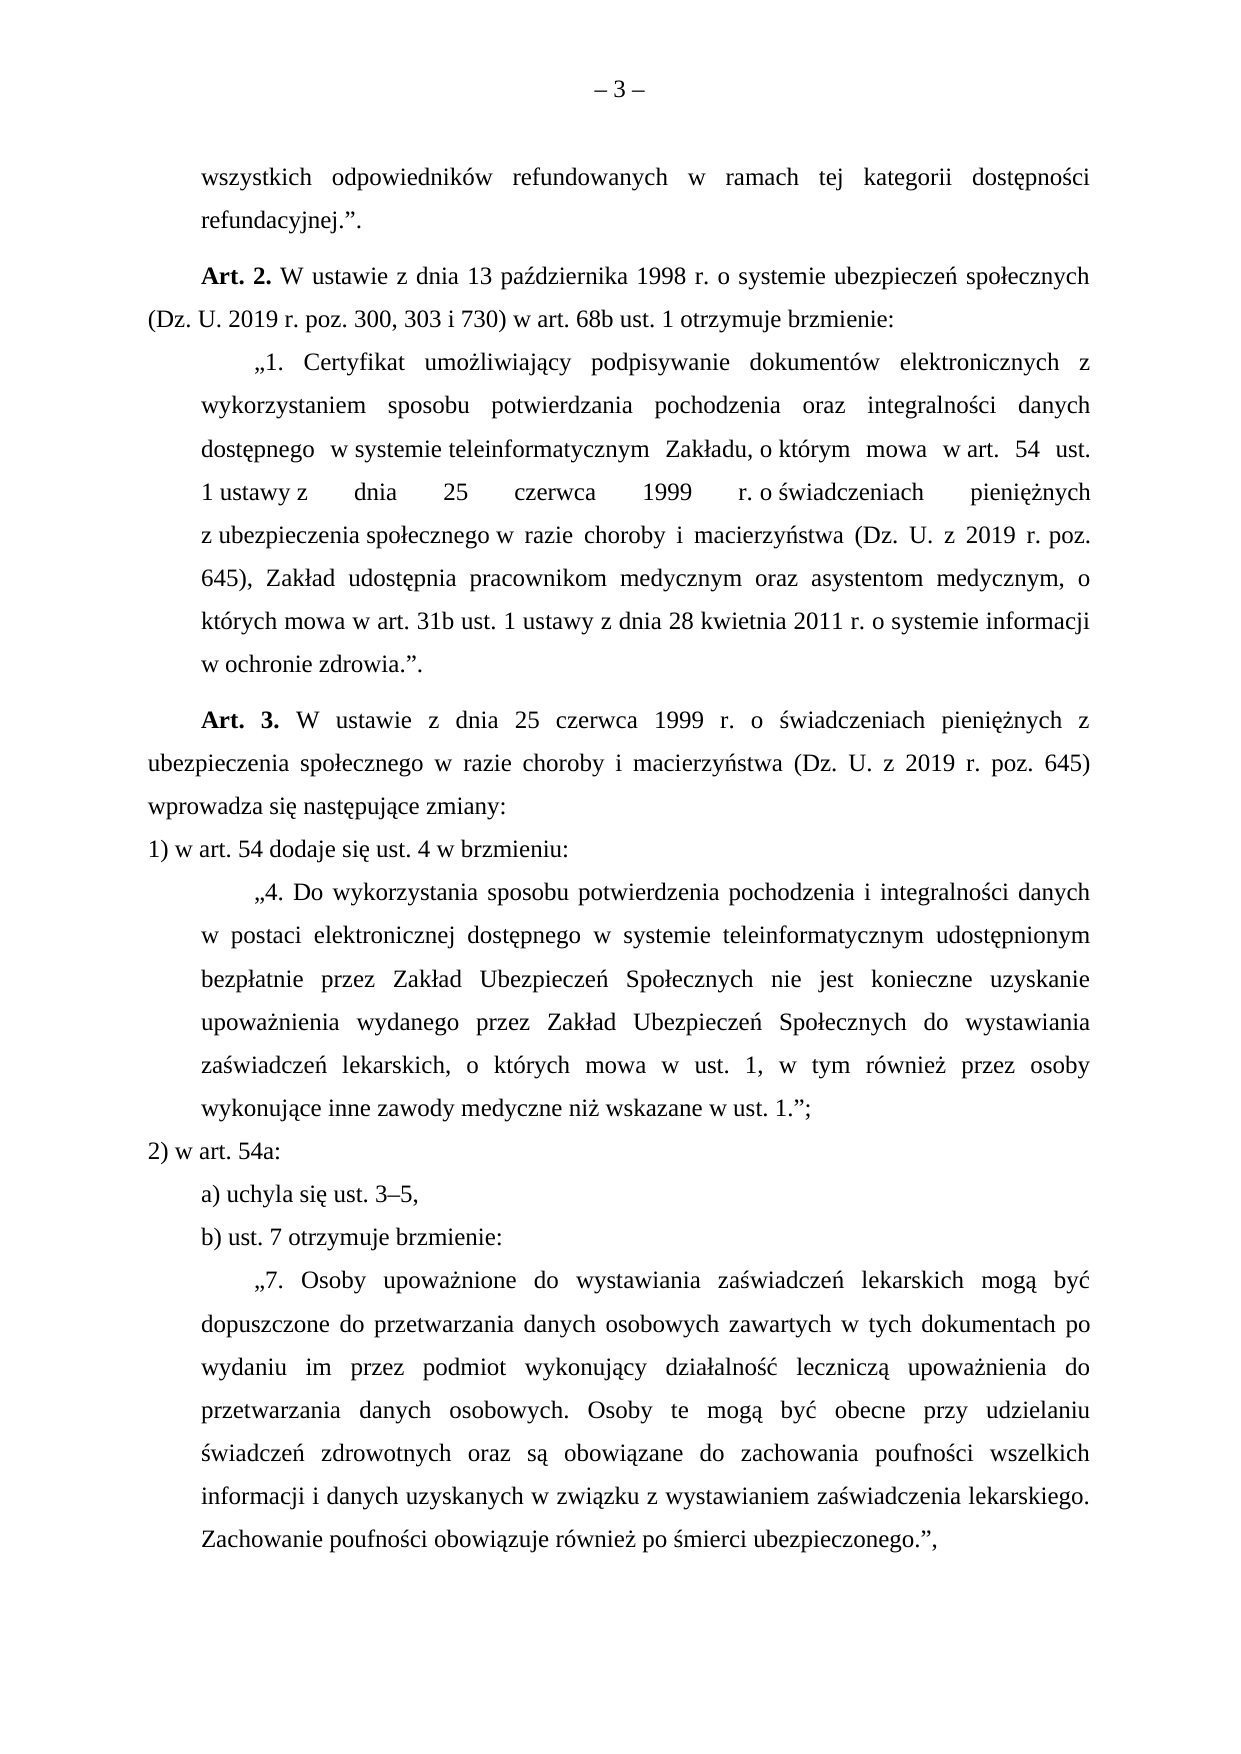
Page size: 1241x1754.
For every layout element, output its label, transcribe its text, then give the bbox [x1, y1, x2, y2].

text „1. Certyfikat umożliwiający podpisywanie dokumentów elektronicznych z wykorzystaniem sposobu potwierdzania pochodzenia oraz integralności danych dostępnego w systemie teleinformatycznym Zakładu, o którym mowa w art. 54 ust. 1 ustawy z dnia 25 czerwca 1999 r. o świadczeniach pieniężnych z ubezpieczenia społecznego w razie choroby i macierzyństwa (Dz. U. z 2019 r. poz. 645), Zakład udostępnia pracownikom medycznym oraz asystentom medycznym, o których mowa w art. 31b ust. 1 ustawy z dnia 28 kwietnia 2011 r. o systemie informacji w ochronie zdrowia.”. [201, 347, 1091, 678]
text Art. 2. W ustawie z dnia 13 października 1998 r. o systemie ubezpieczeń społecznych (Dz. U. 2019 r. poz. 300, 303 i 730) w art. 68b ust. 1 otrzymuje brzmienie: [148, 261, 1091, 333]
text „7. Osoby upoważnione do wystawiania zaświadczeń lekarskich mogą być dopuszczone do przetwarzania danych osobowych zawartych w tych dokumentach po wydaniu im przez podmiot wykonujący działalność leczniczą upoważnienia do przetwarzania danych osobowych. Osoby te mogą być obecne przy udzielaniu świadczeń zdrowotnych oraz są obowiązane do zachowania poufności wszelkich informacji i danych uzyskanych w związku z wystawianiem zaświadczenia lekarskiego. Zachowanie poufności obowiązuje również po śmierci ubezpieczonego.”, [201, 1266, 1091, 1553]
text 1) w art. 54 dodaje się ust. 4 w brzmieniu: [148, 834, 1091, 863]
text Art. 3. W ustawie z dnia 25 czerwca 1999 r. o świadczeniach pieniężnych z ubezpieczenia społecznego w razie choroby i macierzyństwa (Dz. U. z 2019 r. poz. 645) wprowadza się następujące zmiany: [148, 705, 1091, 820]
text „4. Do wykorzystania sposobu potwierdzenia pochodzenia i integralności danych w postaci elektronicznej dostępnego w systemie teleinformatycznym udostępnionym bezpłatnie przez Zakład Ubezpieczeń Społecznych nie jest konieczne uzyskanie upoważnienia wydanego przez Zakład Ubezpieczeń Społecznych do wystawiania zaświadczeń lekarskich, o których mowa w ust. 1, w tym również przez osoby wykonujące inne zawody medyczne niż wskazane w ust. 1.”; [201, 877, 1091, 1122]
text 2) w art. 54a: [148, 1136, 1091, 1165]
text a) uchyla się ust. 3–5, [201, 1179, 1091, 1208]
text b) ust. 7 otrzymuje brzmienie: [201, 1222, 1091, 1251]
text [201, 162, 1091, 234]
